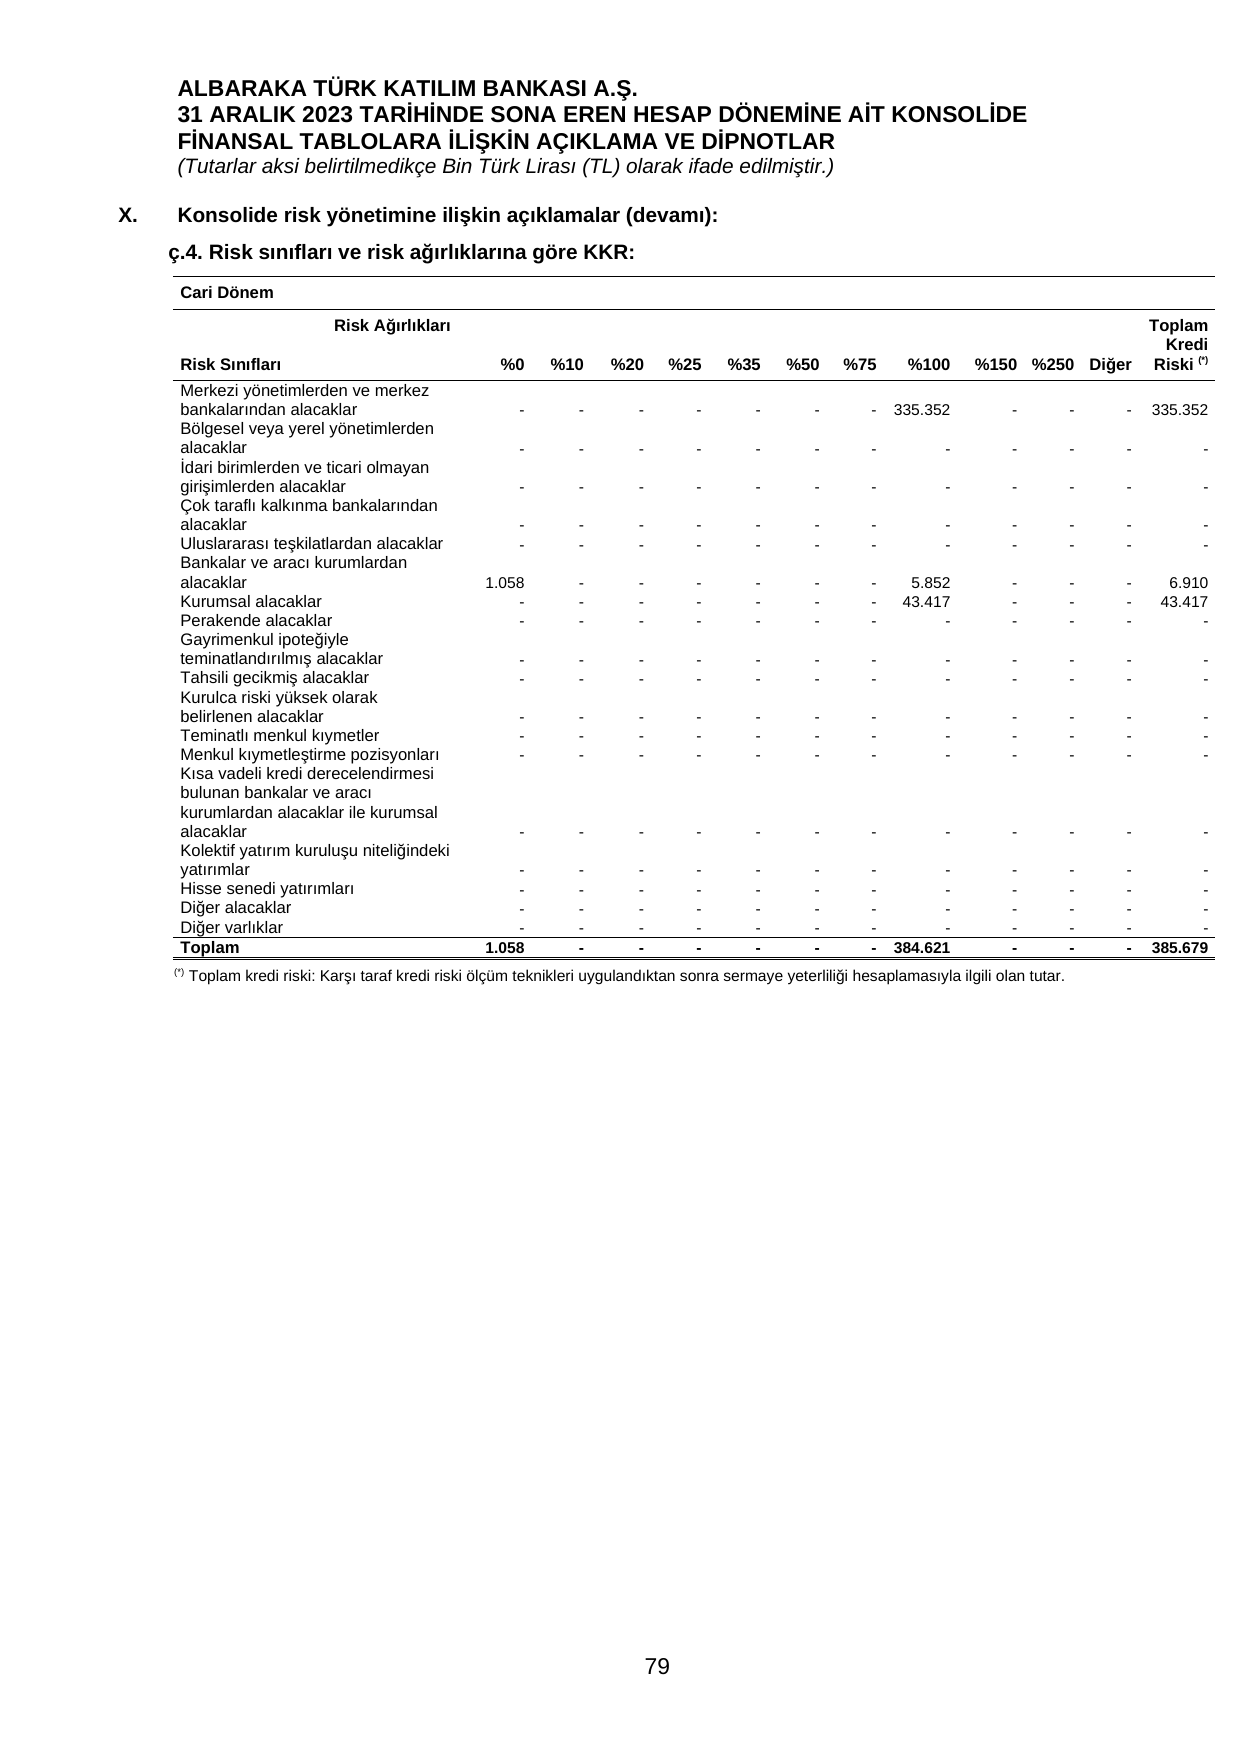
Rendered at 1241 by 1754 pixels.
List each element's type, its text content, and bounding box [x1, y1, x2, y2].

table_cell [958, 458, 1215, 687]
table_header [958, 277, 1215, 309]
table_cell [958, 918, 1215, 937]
text ç.4. Risk sınıfları ve risk ağırlıklarına göre KKR: [139, 239, 1137, 263]
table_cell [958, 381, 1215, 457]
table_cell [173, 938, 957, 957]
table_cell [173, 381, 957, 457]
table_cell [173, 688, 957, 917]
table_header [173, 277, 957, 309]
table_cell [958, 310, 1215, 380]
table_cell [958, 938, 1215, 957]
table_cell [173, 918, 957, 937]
text X. Konsolide risk yönetimine ilişkin açıklamalar (devamı): [118, 203, 1137, 227]
text (*) Toplam kredi riski: Karşı taraf kredi riski ölçüm teknikleri uygulandıktan sonra sermaye yeterliliği hesaplamasıyla ilgili olan tutar. [162, 966, 1137, 985]
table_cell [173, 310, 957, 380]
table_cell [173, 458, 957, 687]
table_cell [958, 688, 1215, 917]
